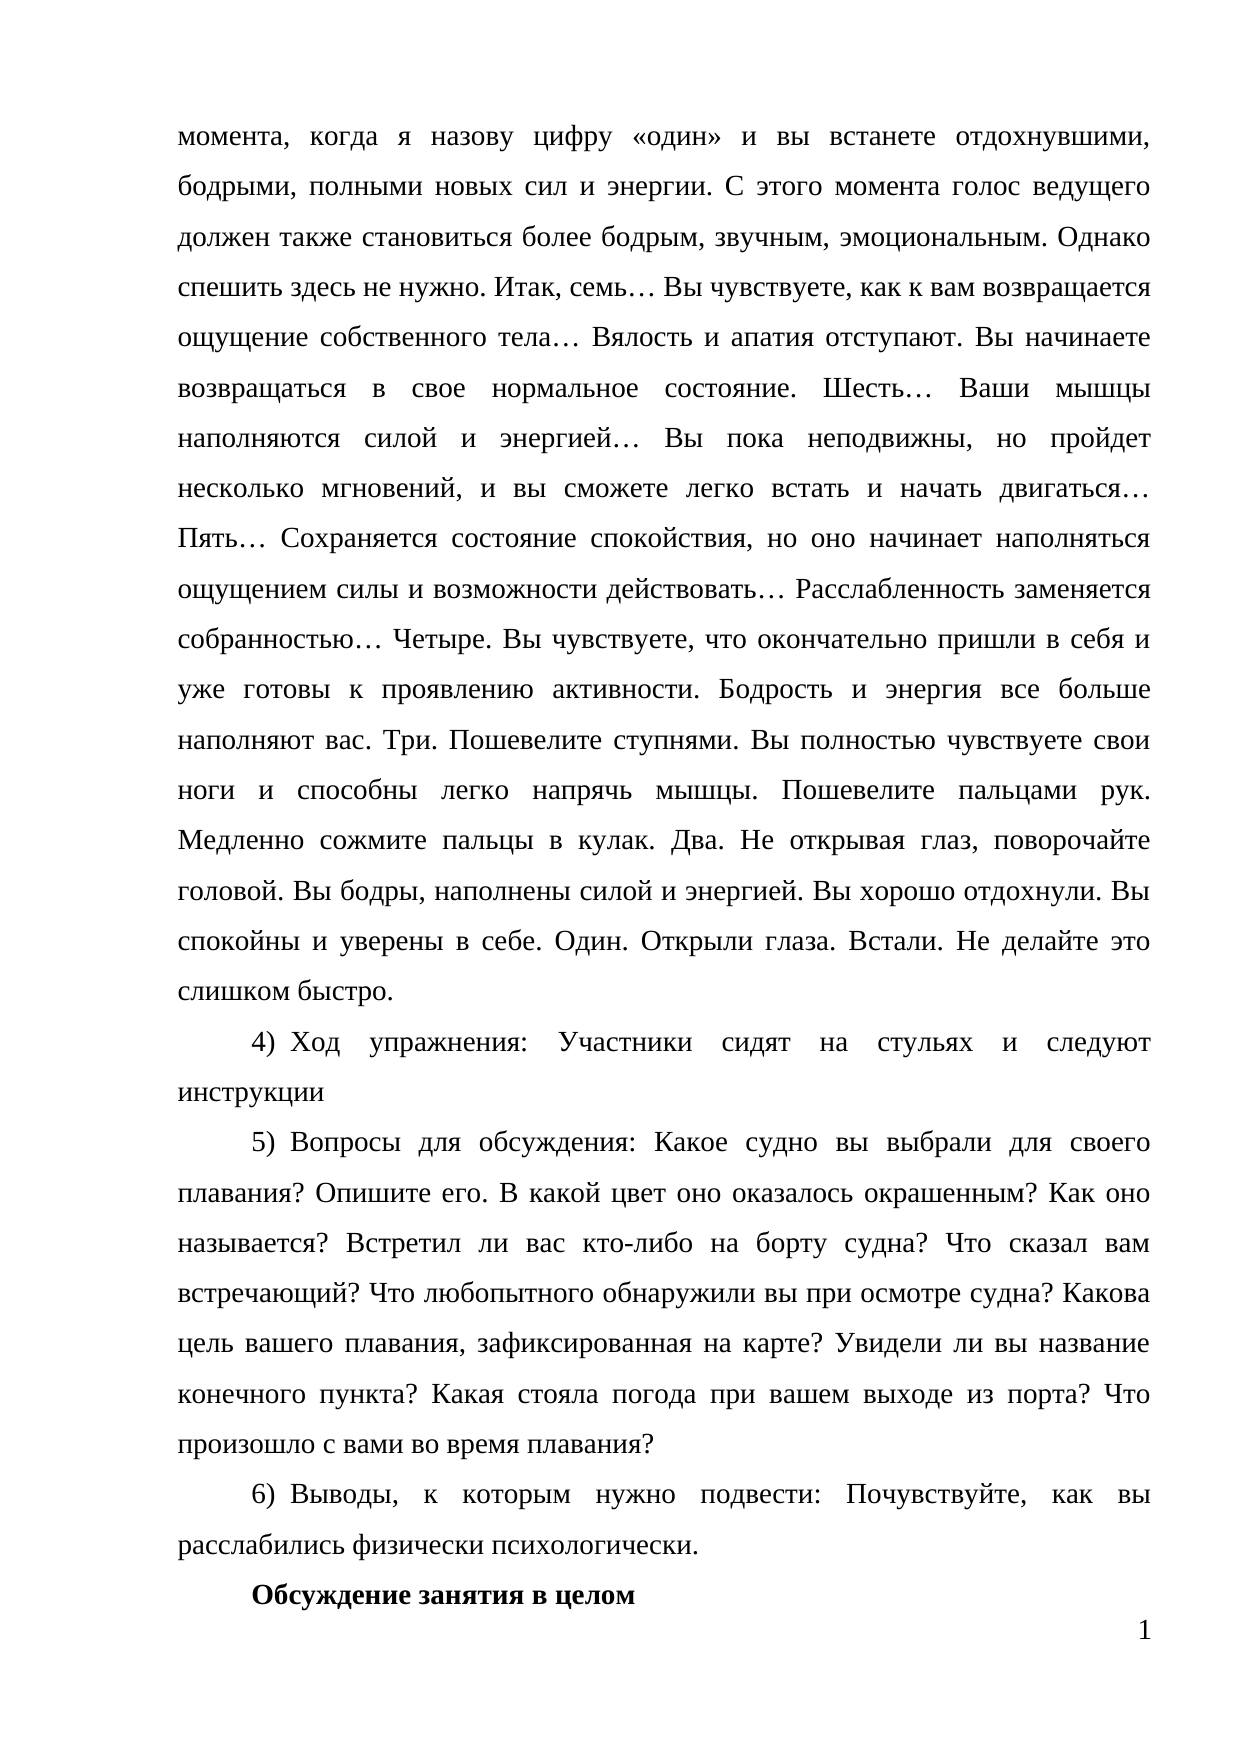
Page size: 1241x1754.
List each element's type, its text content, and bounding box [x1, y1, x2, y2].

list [177, 118, 1152, 1007]
text Обсуждение занятия в целом [177, 1577, 1152, 1611]
list Ход упражнения: Участники сидят на стульях и следуют инструкции [177, 1024, 1152, 1108]
list Выводы, к которым нужно подвести: Почувствуйте, как вы расслабились физически психологически. [177, 1477, 1152, 1560]
list Вопросы для обсуждения: Какое судно вы выбрали для своего плавания? Опишите его. В какой цвет оно оказалось окрашенным? Как оно называется? Встретил ли вас кто-либо на борту судна? Что сказал вам встречающий? Что любопытного обнаружили вы при осмотре судна? Какова цель вашего плавания, зафиксированная на карте? Увидели ли вы название конечного пункта? Какая стояла погода при вашем выходе из порта? Что произошло с вами во время плавания? [177, 1124, 1152, 1460]
